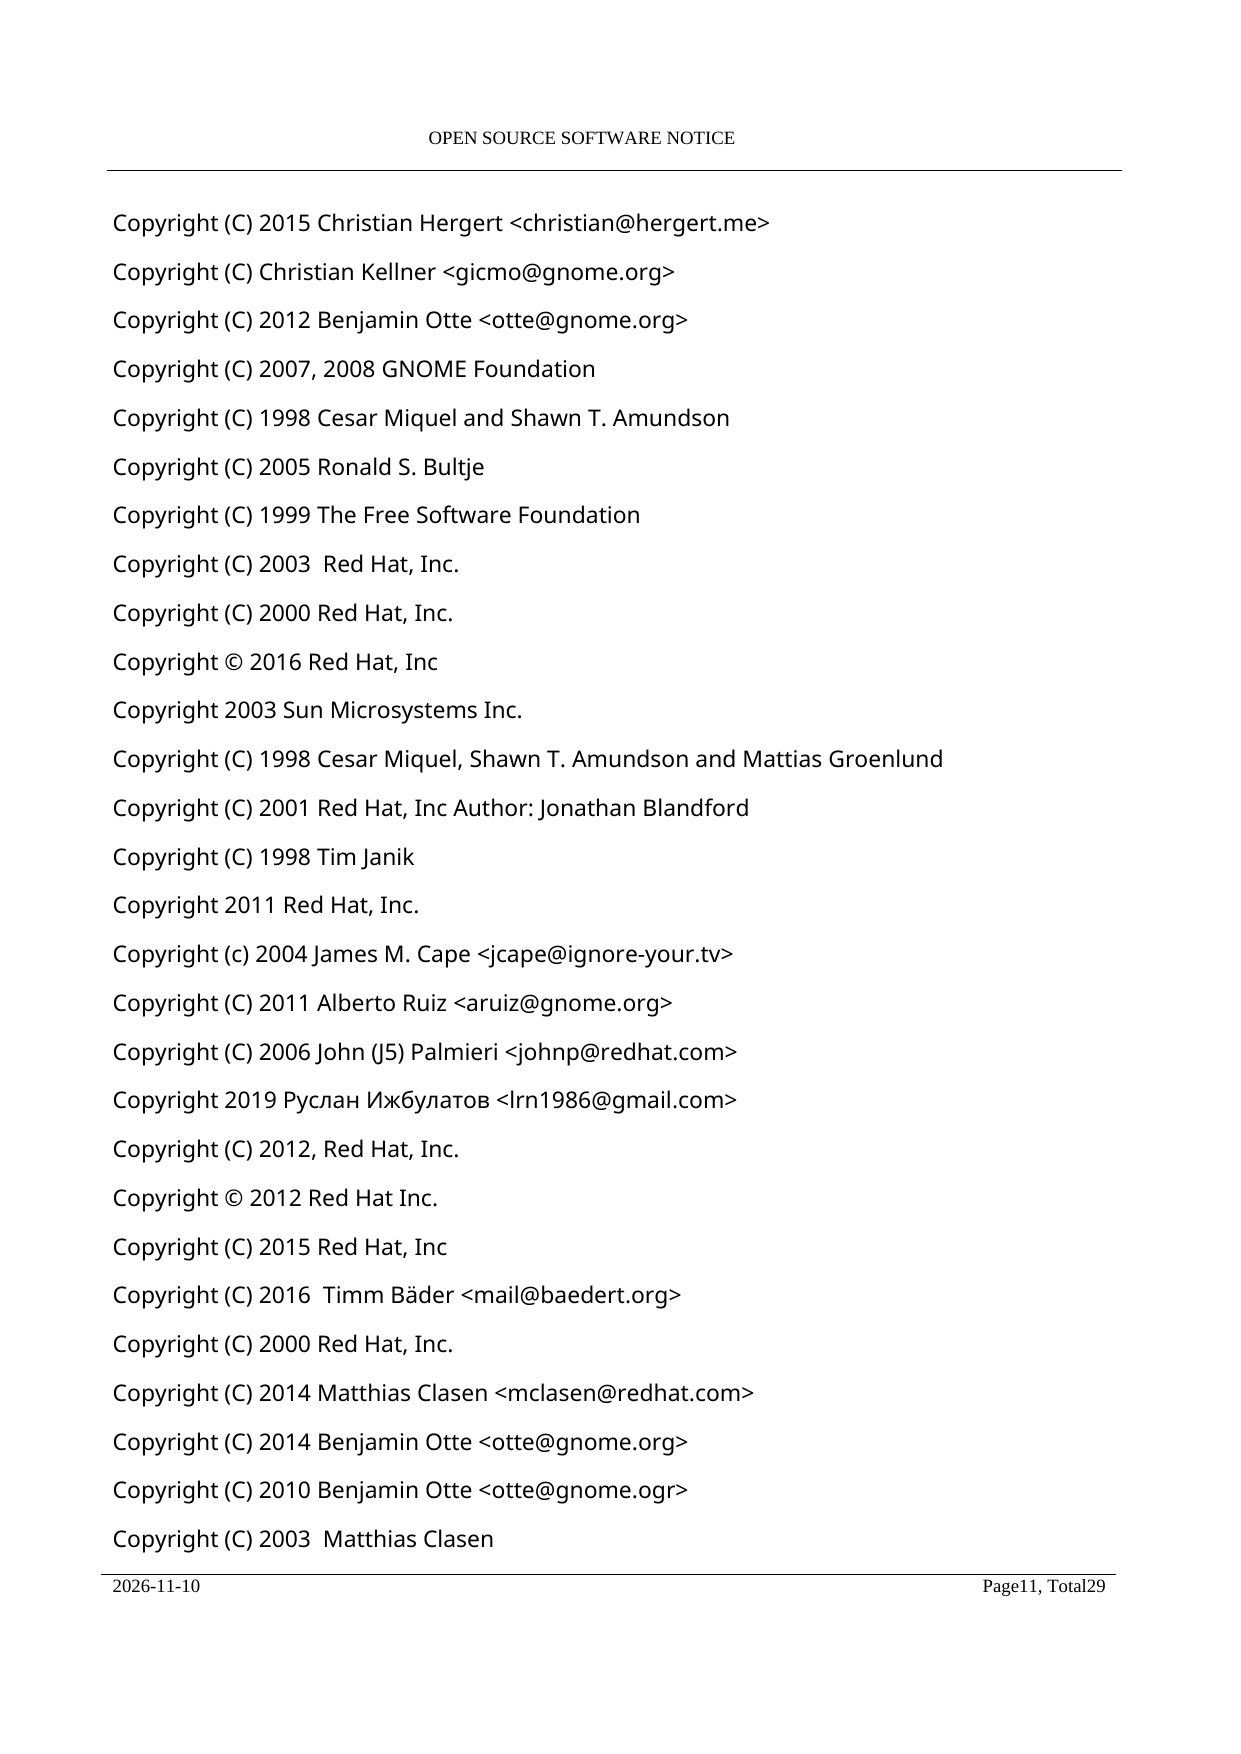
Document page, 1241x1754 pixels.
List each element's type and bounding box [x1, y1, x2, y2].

text [112, 206, 1128, 1555]
